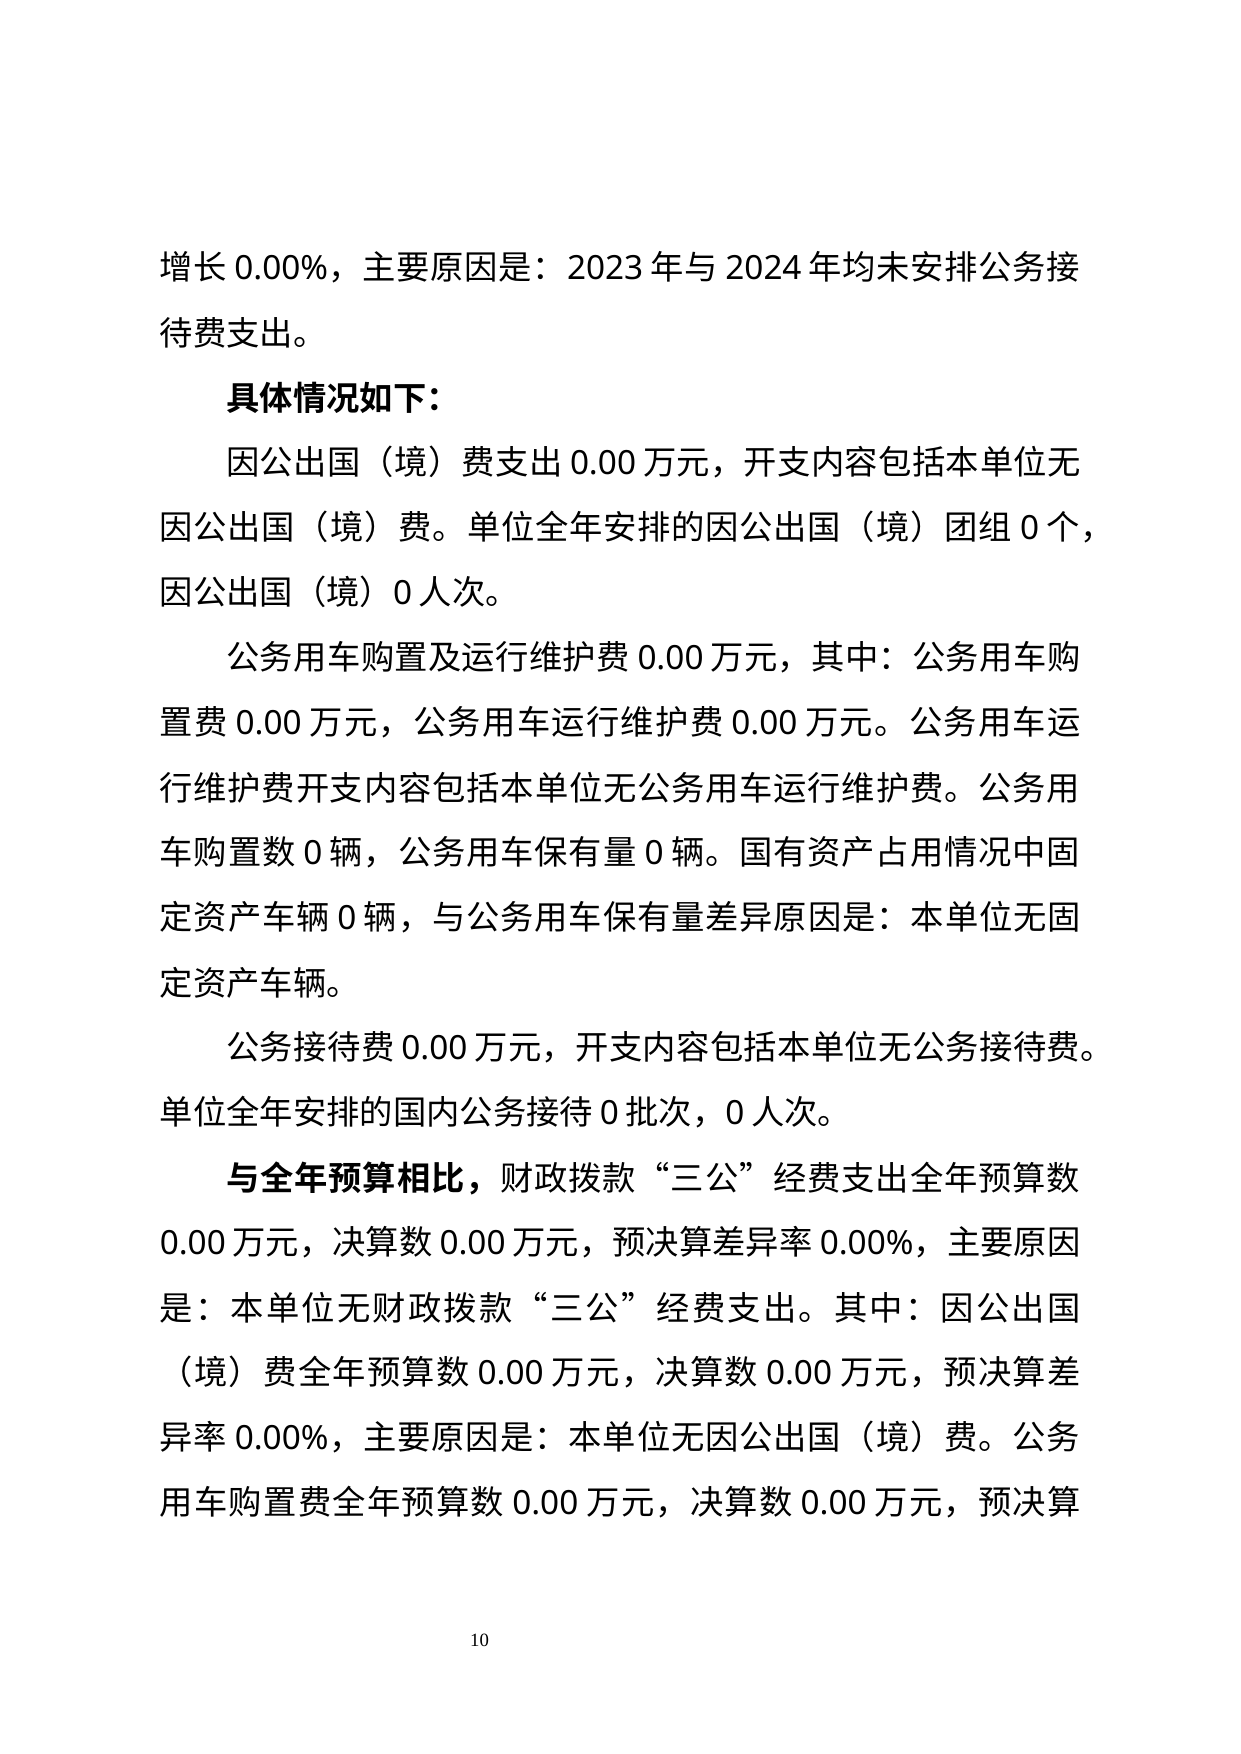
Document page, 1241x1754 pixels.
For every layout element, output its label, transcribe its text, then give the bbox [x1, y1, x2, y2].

text 因公出国（境）费支出0.00万元，开支内容包括本单位无因公出国（境）费。单位全年安排的因公出国（境）团组0个，因公出国（境）0人次。 [159, 428, 1081, 623]
text 公务接待费0.00万元，开支内容包括本单位无公务接待费。单位全年安排的国内公务接待0批次，0人次。 [159, 1013, 1081, 1143]
text 公务用车购置及运行维护费0.00万元，其中：公务用车购置费0.00万元，公务用车运行维护费0.00万元。公务用车运行维护费开支内容包括本单位无公务用车运行维护费。公务用车购置数0辆，公务用车保有量0辆。国有资产占用情况中固定资产车辆0辆，与公务用车保有量差异原因是：本单位无固定资产车辆。 [159, 623, 1081, 1013]
text 具体情况如下： [159, 363, 1081, 428]
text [159, 1143, 1081, 1533]
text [159, 233, 1081, 363]
